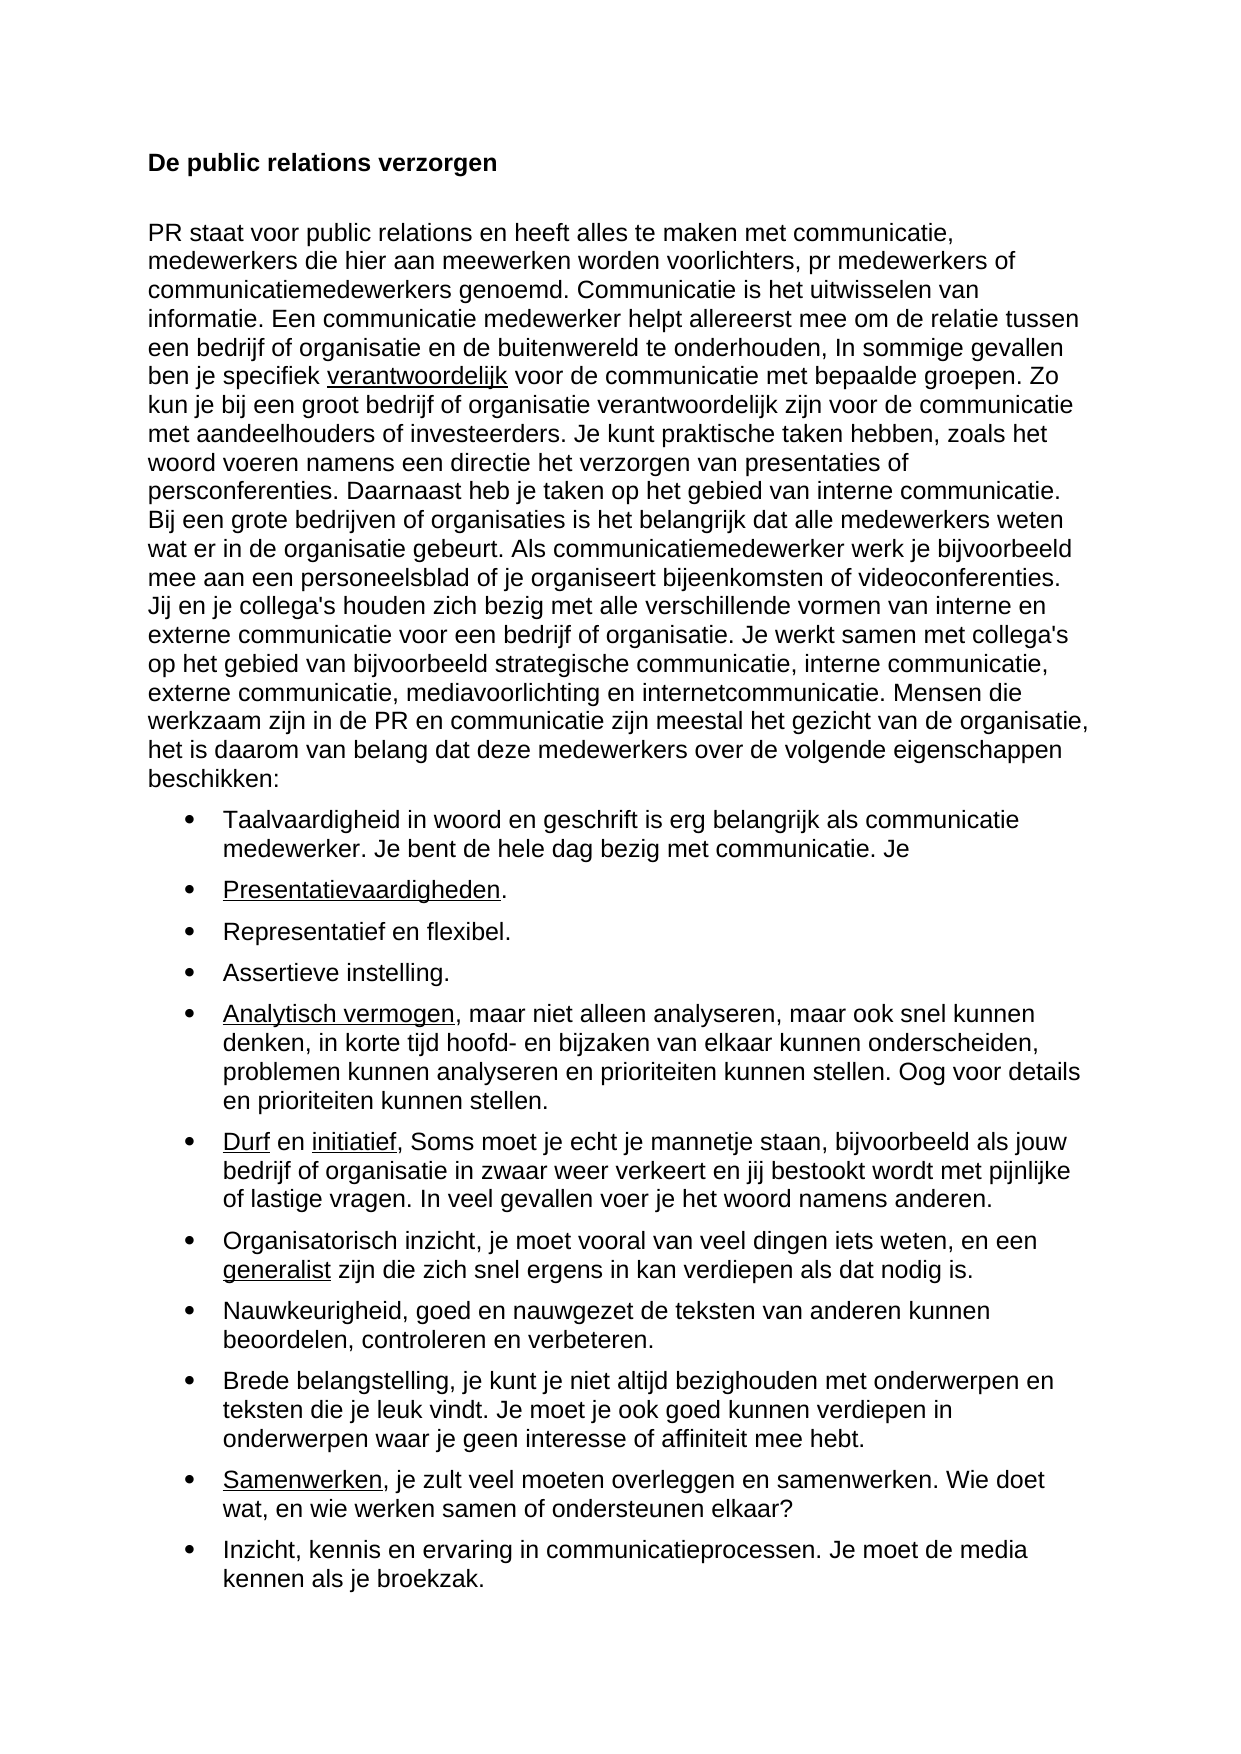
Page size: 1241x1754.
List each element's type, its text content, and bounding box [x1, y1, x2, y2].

list Durf en initiatief, Soms moet je echt je mannetje staan, bijvoorbeeld als jouw bedrijf of organisatie in zwaar weer verkeert en jij bestookt wordt met pijnlijke of lastige vragen. In veel gevallen voer je het woord namens anderen. [185, 1127, 1093, 1213]
list Brede belangstelling, je kunt je niet altijd bezighouden met onderwerpen en teksten die je leuk vindt. Je moet je ook goed kunnen verdiepen in onderwerpen waar je geen interesse of affiniteit mee hebt. [185, 1366, 1093, 1452]
list Analytisch vermogen, maar niet alleen analyseren, maar ook snel kunnen denken, in korte tijd hoofd- en bijzaken van elkaar kunnen onderscheiden, problemen kunnen analyseren en prioriteiten kunnen stellen. Oog voor details en prioriteiten kunnen stellen. [185, 999, 1093, 1114]
list Presentatievaardigheden. [185, 875, 1093, 904]
list Nauwkeurigheid, goed en nauwgezet de teksten van anderen kunnen beoordelen, controleren en verbeteren. [185, 1296, 1093, 1353]
list Organisatorisch inzicht, je moet vooral van veel dingen iets weten, en een generalist zijn die zich snel ergens in kan verdiepen als dat nodig is. [185, 1226, 1093, 1283]
list Inzicht, kennis en ervaring in communicatieprocessen. Je moet de media kennen als je broekzak. [185, 1535, 1093, 1592]
list Representatief en flexibel. [185, 917, 1093, 945]
list Samenwerken, je zult veel moeten overleggen en samenwerken. Wie doet wat, en wie werken samen of ondersteunen elkaar? [185, 1465, 1093, 1522]
list Assertieve instelling. [185, 958, 1093, 987]
text De public relations verzorgen [148, 148, 1093, 176]
list Taalvaardigheid in woord en geschrift is erg belangrijk als communicatie medewerker. Je bent de hele dag bezig met communicatie. Jeetie medewerker. over de volgende eigenschappen beschikken vertaald en bewerkt informatie naar een vorm die voor de doelgroep aantrekkelijk en begrijpelijk is. Dat gevoel voor taal heeft ook te maken met inzicht in communicatie. [185, 805, 1093, 863]
text PR staat voor public relations en heeft alles te maken met communicatie, medewerkers die hier aan meewerken worden voorlichters, pr medewerkers of communicatiemedewerkers genoemd. Communicatie is het uitwisselen van informatie. Een communicatie medewerker helpt allereerst mee om de relatie tussen een bedrijf of organisatie en de buitenwereld te onderhouden, In sommige gevallen ben je specifiek verantwoordelijk voor de communicatie met bepaalde groepen. Zo kun je bij een groot bedrijf of organisatie verantwoordelijk zijn voor de communicatie met aandeelhouders of investeerders. Je kunt praktische taken hebben, zoals het woord voeren namens een directie het verzorgen van presentaties of persconferenties. Daarnaast heb je taken op het gebied van interne communicatie. Bij een grote bedrijven of organisaties is het belangrijk dat alle medewerkers weten wat er in de organisatie gebeurt. Als communicatiemedewerker werk je bijvoorbeeld mee aan een personeelsblad of je organiseert bijeenkomsten of videoconferenties. Jij en je collega's houden zich bezig met alle verschillende vormen van interne en externe communicatie voor een bedrijf of organisatie. Je werkt samen met collega's op het gebied van bijvoorbeeld strategische communicatie, interne communicatie, externe communicatie, mediavoorlichting en internetcommunicatie. Mensen die werkzaam zijn in de PR en communicatie zijn meestal het gezicht van de organisatie, het is daarom van belang dat deze medewerkers over de volgende eigenschappen beschikken: [148, 218, 1093, 793]
